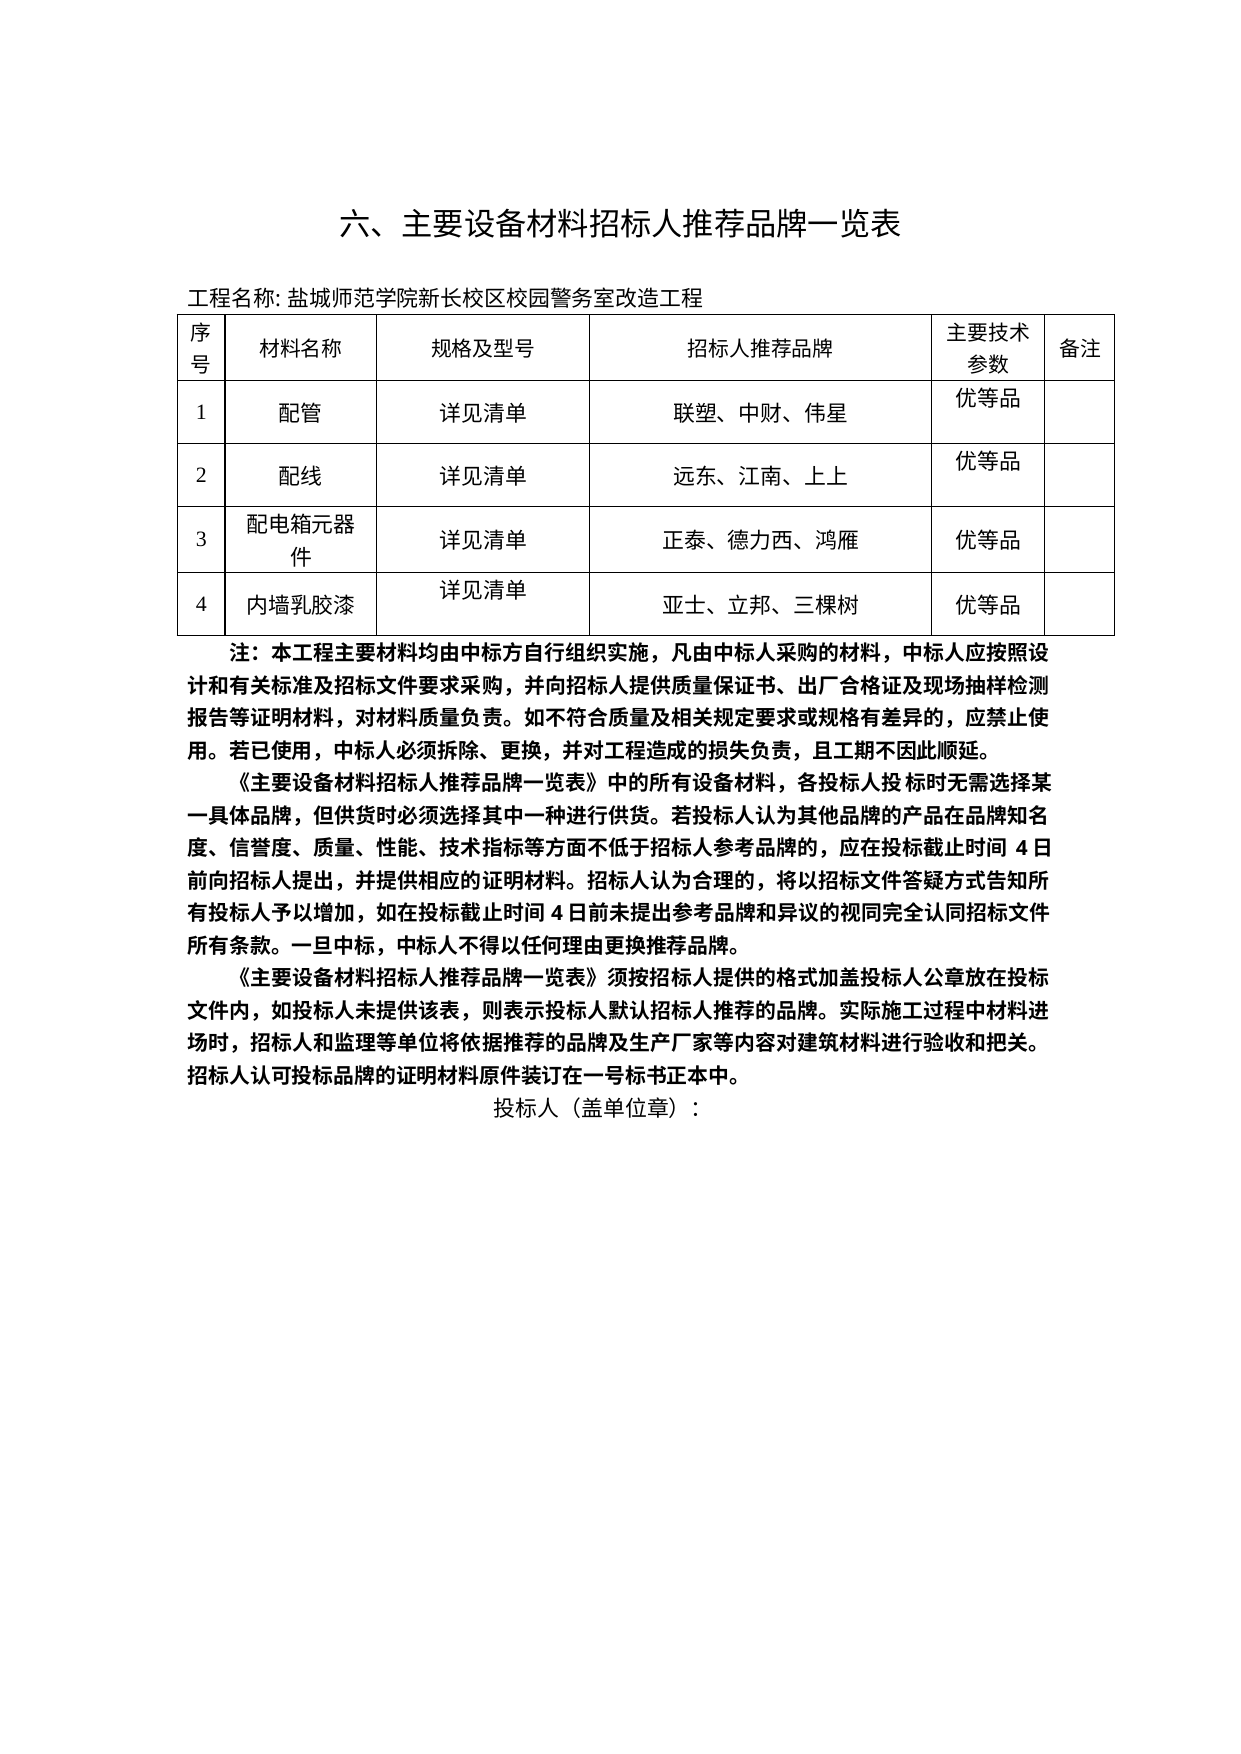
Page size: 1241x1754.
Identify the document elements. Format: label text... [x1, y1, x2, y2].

table_cell 配电箱元器件 [226, 507, 376, 572]
table_cell 配管 [226, 381, 376, 443]
table_header 材料名称 [226, 315, 376, 380]
table_header 序号 [178, 315, 224, 380]
table_cell 亚士、立邦、三棵树 [590, 573, 931, 634]
table_cell 详见清单 [377, 573, 589, 634]
table_cell 优等品 [932, 573, 1044, 634]
table_cell 优等品 [932, 507, 1044, 572]
table_cell 详见清单 [377, 381, 589, 443]
table_cell [1045, 381, 1114, 443]
table_header 备注 [1045, 315, 1114, 380]
subtitle 六、主要设备材料招标人推荐品牌一览表 [187, 189, 1053, 254]
text 投标人（盖单位章）： [187, 1091, 1053, 1123]
table_cell 1 [178, 381, 224, 443]
table_header 规格及型号 [377, 315, 589, 380]
table_cell [1045, 573, 1114, 634]
table_cell 4 [178, 573, 224, 634]
text 《主要设备材料招标人推荐品牌一览表》中的所有设备材料，各投标人投标时无需选择某一具体品牌，但供货时必须选择其中一种进行供货。若投标人认为其他品牌的产品在品牌知名度、信誉度、质量、性能、技术指标等方面不低于招标人参考品牌的，应在投标截止时间4日前向招标人提出，并提供相应的证明材料。招标人认为合理的，将以招标文件答疑方式告知所有投标人予以增加，如在投标截止时间4日前未提出参考品牌和异议的视同完全认同招标文件所有条款。一旦中标，中标人不得以任何理由更换推荐品牌。 [187, 766, 1053, 961]
text 工程名称: 盐城师范学院新长校区校园警务室改造工程 [187, 281, 1053, 314]
table_cell 3 [178, 507, 224, 572]
table_cell 内墙乳胶漆 [226, 573, 376, 634]
table_cell [1045, 507, 1114, 572]
table_cell 正泰、德力西、鸿雁 [590, 507, 931, 572]
text 注：本工程主要材料均由中标方自行组织实施，凡由中标人采购的材料，中标人应按照设计和有关标准及招标文件要求采购，并向招标人提供质量保证书、出厂合格证及现场抽样检测报告等证明材料，对材料质量负责。如不符合质量及相关规定要求或规格有差异的，应禁止使用。若已使用，中标人必须拆除、更换，并对工程造成的损失负责，且工期不因此顺延。 [187, 636, 1053, 766]
table_cell 优等品 [932, 381, 1044, 443]
table_header 招标人推荐品牌 [590, 315, 931, 380]
table_cell 配线 [226, 444, 376, 506]
table_cell 远东、江南、上上 [590, 444, 931, 506]
table_cell 详见清单 [377, 444, 589, 506]
table_cell 优等品 [932, 444, 1044, 506]
text 《主要设备材料招标人推荐品牌一览表》须按招标人提供的格式加盖投标人公章放在投标文件内，如投标人未提供该表，则表示投标人默认招标人推荐的品牌。实际施工过程中材料进场时，招标人和监理等单位将依据推荐的品牌及生产厂家等内容对建筑材料进行验收和把关。招标人认可投标品牌的证明材料原件装订在一号标书正本中。 [187, 961, 1053, 1091]
table_cell 联塑、中财、伟星 [590, 381, 931, 443]
table_cell [1045, 444, 1114, 506]
table_cell 详见清单 [377, 507, 589, 572]
table_header 主要技术参数 [932, 315, 1044, 380]
table_cell 2 [178, 444, 224, 506]
